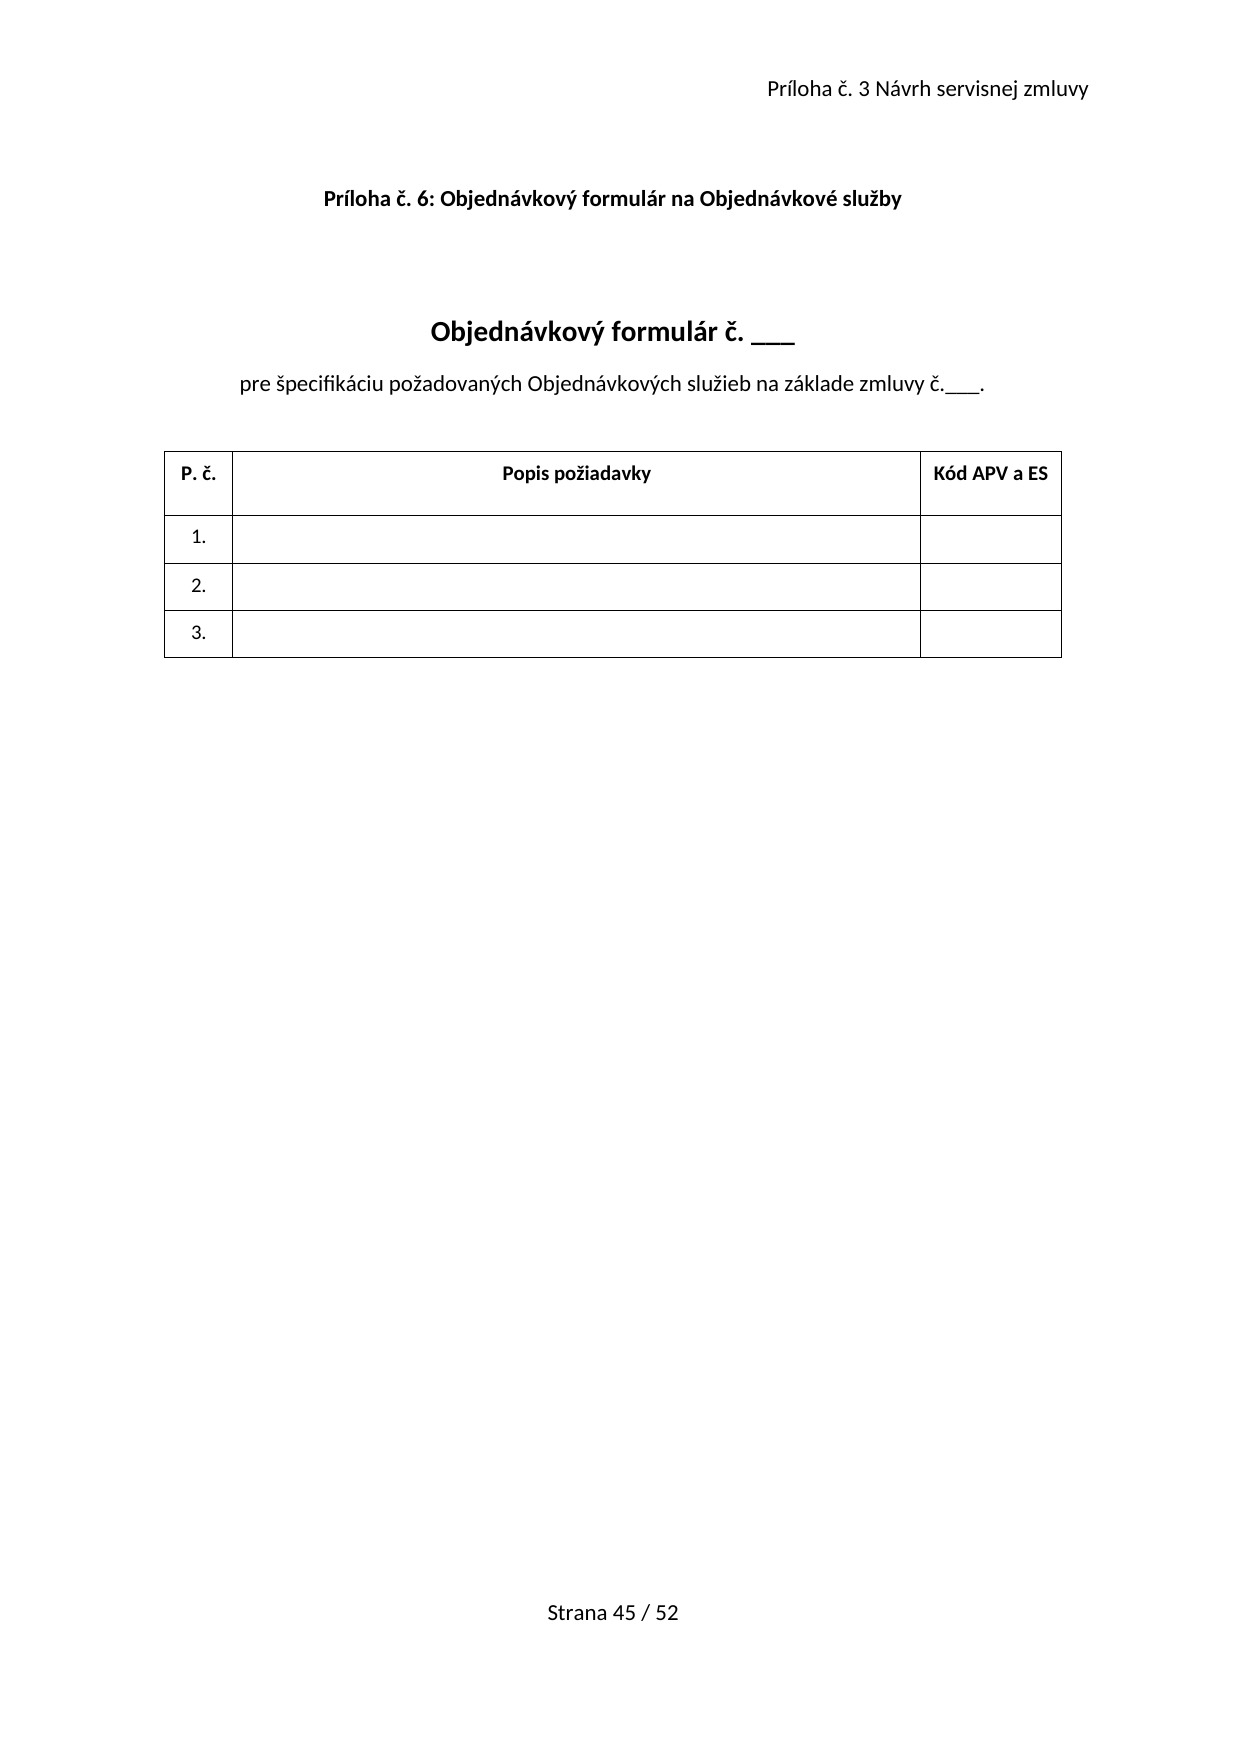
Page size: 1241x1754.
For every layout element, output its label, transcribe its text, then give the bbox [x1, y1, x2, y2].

table_header Kód APV a ES [921, 452, 1061, 515]
table_header Popis požiadavky [233, 452, 920, 515]
table_cell [233, 611, 920, 657]
table_cell 2. [165, 564, 232, 610]
table_cell 3. [165, 611, 232, 657]
table_cell [233, 516, 920, 563]
table_cell [233, 564, 920, 610]
text Objednávkový formulár č. ___ [103, 313, 1122, 348]
subtitle Príloha č. 6: Objednávkový formulár na Objednávkové služby [103, 184, 1122, 212]
table_cell [921, 611, 1061, 657]
table_header P. č. [165, 452, 232, 515]
table_cell [921, 564, 1061, 610]
table_cell 1. [165, 516, 232, 563]
table_cell [921, 516, 1061, 563]
text pre špecifikáciu požadovaných Objednávkových služieb na základe zmluvy č.___. [103, 368, 1122, 397]
